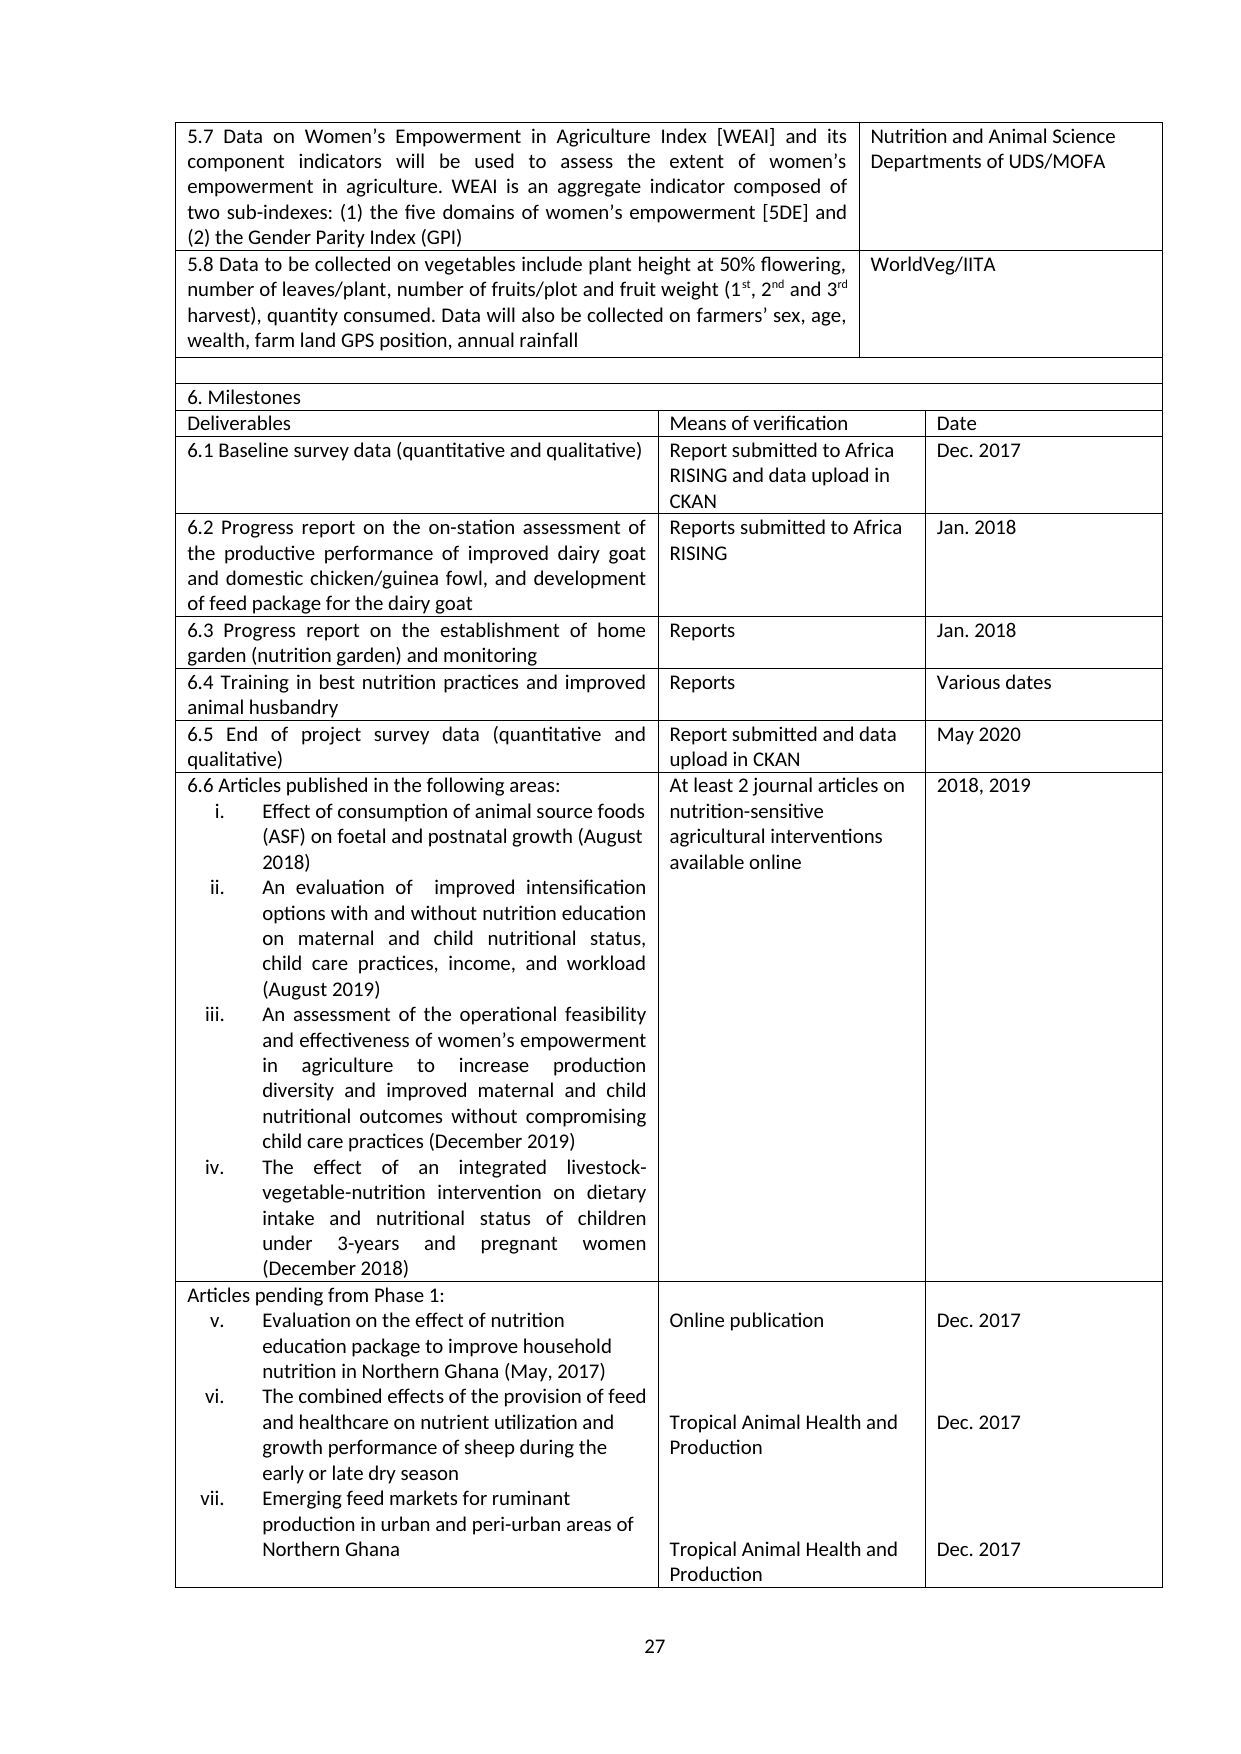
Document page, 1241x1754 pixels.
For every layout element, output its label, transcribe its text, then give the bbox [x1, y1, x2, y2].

table_cell Various dates [926, 669, 1162, 720]
table_cell 6.4 Training in best nutrition practices and improved animal husbandry [176, 669, 658, 720]
table_cell Articles pending from Phase 1: Evaluation on the effect of nutrition education package to improve household nutrition in Northern Ghana (May, 2017) The combined effects of the provision of feed and healthcare on nutrient utilization and growth performance of sheep during the early or late dry season Emerging feed markets for ruminant production in urban and peri-urban areas of Northern Ghana [176, 1282, 658, 1587]
table_cell Deliverables [176, 411, 658, 436]
table_cell Date [926, 411, 1162, 436]
table_cell Report submitted to Africa RISING and data upload in CKAN [659, 437, 925, 513]
table_cell 6.6 Articles published in the following areas: Effect of consumption of animal source foods (ASF) on foetal and postnatal growth (August 2018) An evaluation of improved intensification options with and without nutrition education on maternal and child nutritional status, child care practices, income, and workload (August 2019) An assessment of the operational feasibility and effectiveness of women’s empowerment in agriculture to increase production diversity and improved maternal and child nutritional outcomes without compromising child care practices (December 2019) The effect of an integrated livestock-vegetable-nutrition intervention on dietary intake and nutritional status of children under 3-years and pregnant women (December 2018) [176, 773, 658, 1281]
table_cell 5.8 Data to be collected on vegetables include plant height at 50% flowering, number of leaves/plant, number of fruits/plot and fruit weight (1st, 2nd and 3rd harvest), quantity consumed. Data will also be collected on farmers’ sex, age, wealth, farm land GPS position, annual rainfall [176, 251, 859, 357]
table_cell WorldVeg/IITA [860, 251, 1162, 357]
table_cell Dec. 2017 Dec. 2017 Dec. 2017 [926, 1282, 1162, 1587]
table_cell Reports [659, 669, 925, 720]
table_cell 6.5 End of project survey data (quantitative and qualitative) [176, 721, 658, 772]
table_cell Means of verification [659, 411, 925, 436]
table_cell Reports [659, 617, 925, 668]
table_cell Jan. 2018 [926, 617, 1162, 668]
table_cell 5.7 Data on Women’s Empowerment in Agriculture Index [WEAI] and its component indicators will be used to assess the extent of women’s empowerment in agriculture. WEAI is an aggregate indicator composed of two sub-indexes: (1) the five domains of women’s empowerment [5DE] and (2) the Gender Parity Index (GPI) [176, 123, 859, 250]
table_cell May 2020 [926, 721, 1162, 772]
table_cell 6.1 Baseline survey data (quantitative and qualitative) [176, 437, 658, 513]
table_cell Nutrition and Animal Science Departments of UDS/MOFA [860, 123, 1162, 250]
table_cell Jan. 2018 [926, 514, 1162, 616]
table_cell Dec. 2017 [926, 437, 1162, 513]
table_cell Online publication Tropical Animal Health and Production Tropical Animal Health and Production [659, 1282, 925, 1587]
table_cell At least 2 journal articles on nutrition-sensitive agricultural interventions available online [659, 773, 925, 1281]
table_cell [176, 358, 1162, 383]
table_cell Reports submitted to Africa RISING [659, 514, 925, 616]
table_cell 6. Milestones [176, 384, 1162, 409]
table_cell Report submitted and data upload in CKAN [659, 721, 925, 772]
table_cell 6.3 Progress report on the establishment of home garden (nutrition garden) and monitoring [176, 617, 658, 668]
table_cell 6.2 Progress report on the on-station assessment of the productive performance of improved dairy goat and domestic chicken/guinea fowl, and development of feed package for the dairy goat [176, 514, 658, 616]
table_cell 2018, 2019 [926, 773, 1162, 1281]
